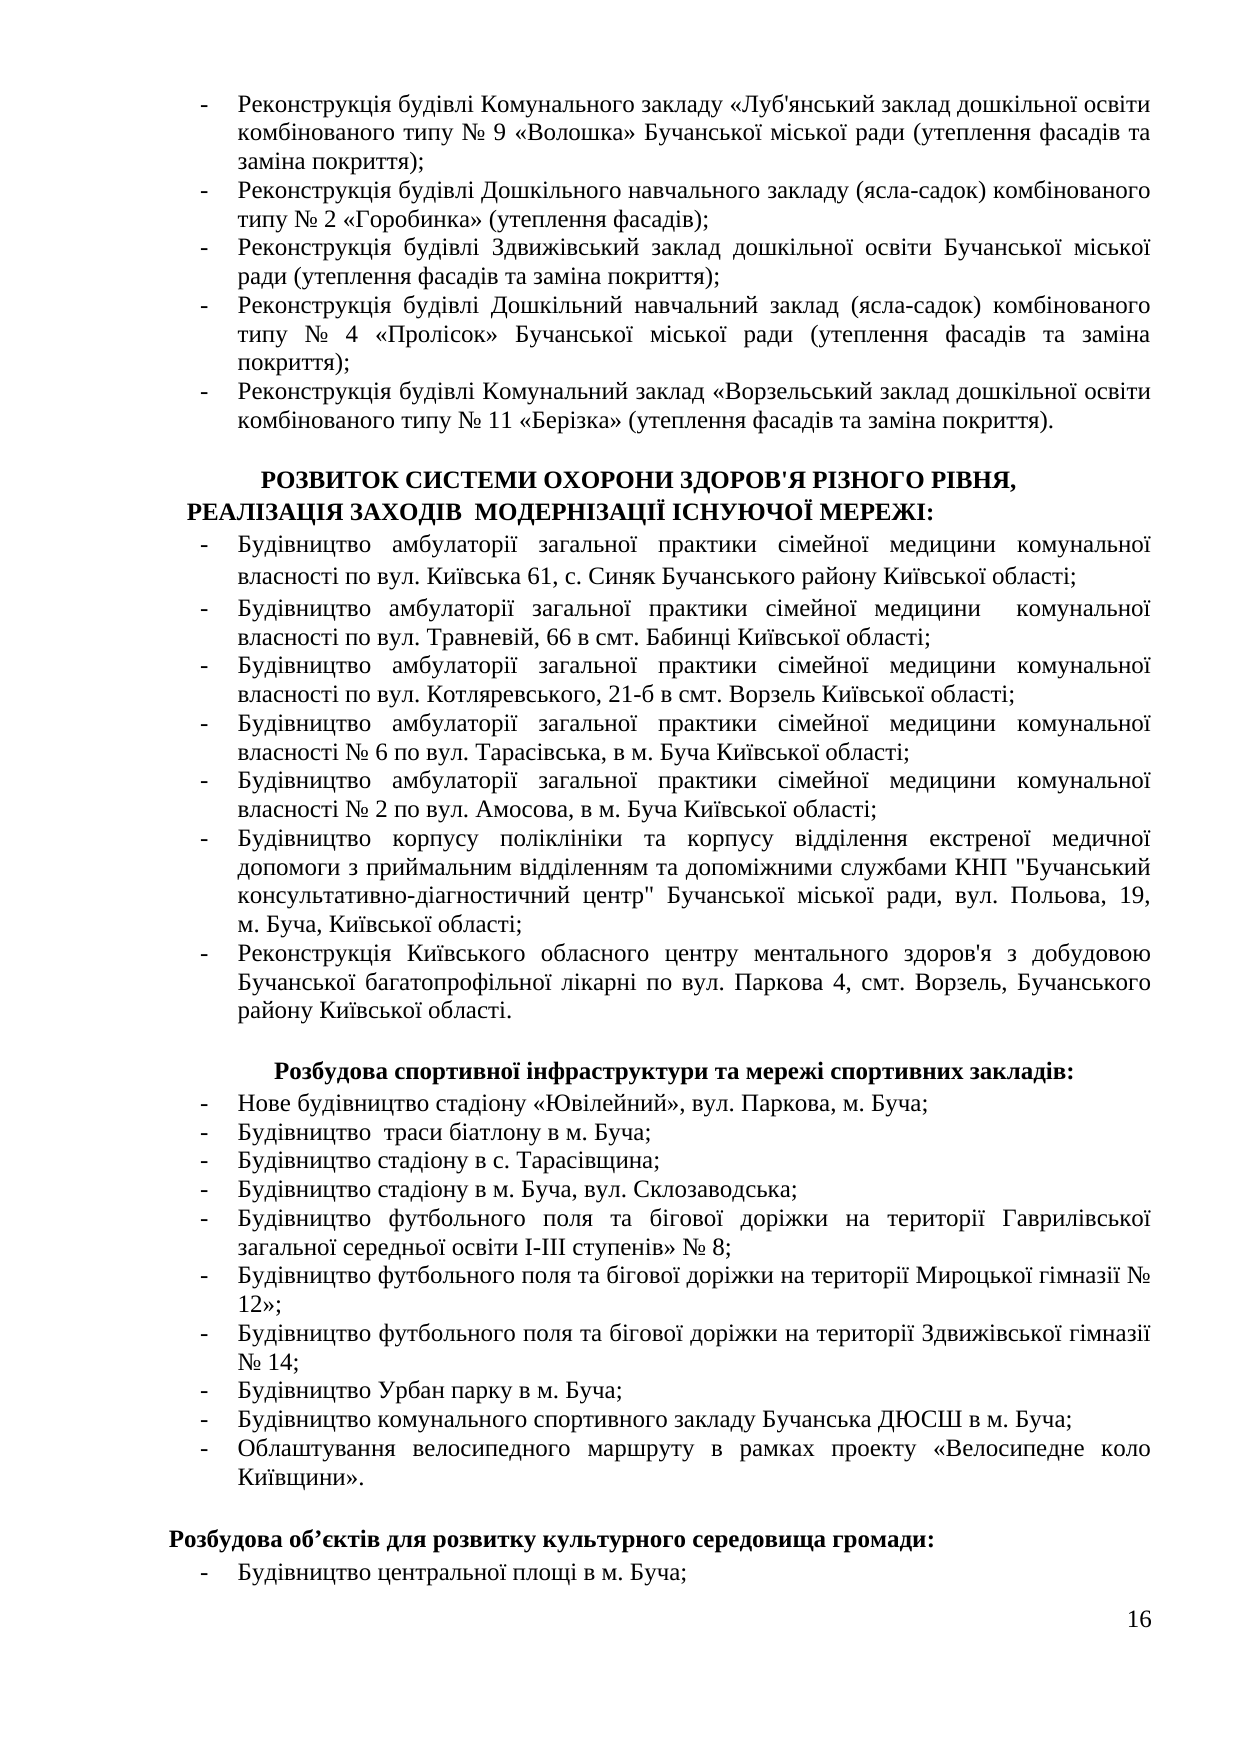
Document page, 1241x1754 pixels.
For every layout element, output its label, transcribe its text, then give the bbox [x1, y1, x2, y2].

list Будівництво амбулаторії загальної практики сімейної медицини комунальної власності № 2 по вул. Амосова, в м. Буча Київської області; [200, 766, 1152, 823]
list Будівництво амбулаторії загальної практики сімейної медицини комунальної власності по вул. Київська 61, с. Синяк Бучанського району Київської області; [200, 529, 1152, 590]
list Будівництво амбулаторії загальної практики сімейної медицини комунальної власності № 6 по вул. Тарасівська, в м. Буча Київської області; [200, 708, 1152, 766]
text Розбудова об’єктів для розвитку культурного середовища громади: [162, 1524, 1196, 1553]
list Реконструкція будівлі Комунального закладу «Луб'янський заклад дошкільної освіти комбінованого типу № 9 «Волошка» Бучанської міської ради (утеплення фасадів та заміна покриття); [200, 89, 1152, 175]
list Облаштування велосипедного маршруту в рамках проекту «Велосипедне коло Київщини». [200, 1433, 1152, 1491]
list Будівництво амбулаторії загальної практики сімейної медицини комунальної власності по вул. Котляревського, 21-б в смт. Ворзель Київської області; [200, 651, 1152, 708]
list Будівництво центральної площі в м. Буча; [200, 1557, 1152, 1586]
text РОЗВИТОК СИСТЕМИ ОХОРОНИ ЗДОРОВ'Я РІЗНОГО РІВНЯ, РЕАЛІЗАЦІЯ ЗАХОДІВ МОДЕРНІЗАЦІЇ ІСНУЮЧОЇ МЕРЕЖІ: [187, 466, 1152, 526]
list Реконструкція будівлі Здвижівський заклад дошкільної освіти Бучанської міської ради (утеплення фасадів та заміна покриття); [200, 232, 1152, 290]
list Будівництво амбулаторії загальної практики сімейної медицини комунальної власності по вул. Травневій, 66 в смт. Бабинці Київської області; [200, 593, 1152, 651]
text Розбудова спортивної інфраструктури та мережі спортивних закладів: [274, 1056, 1196, 1085]
list Будівництво футбольного поля та бігової доріжки на території Мироцької гімназії № 12»; [200, 1261, 1152, 1318]
list Будівництво комунального спортивного закладу Бучанська ДЮСШ в м. Буча; [200, 1404, 1152, 1433]
list Будівництво траси біатлону в м. Буча; [200, 1117, 1152, 1146]
list Будівництво стадіону в с. Тарасівщина; [200, 1146, 1152, 1174]
list Будівництво футбольного поля та бігової доріжки на території Гаврилівської загальної середньої освіти І-ІІІ ступенів» № 8; [200, 1203, 1152, 1261]
list Будівництво корпусу поліклініки та корпусу відділення екстреної медичної допомоги з приймальним відділенням та допоміжними службами КНП "Бучанський консультативно-діагностичний центр" Бучанської міської ради, вул. Польова, 19, м. Буча, Київської області; [200, 823, 1152, 938]
list Реконструкція будівлі Дошкільний навчальний заклад (ясла-садок) комбінованого типу № 4 «Пролісок» Бучанської міської ради (утеплення фасадів та заміна покриття); [200, 290, 1152, 376]
list Будівництво футбольного поля та бігової доріжки на території Здвижівської гімназії № 14; [200, 1318, 1152, 1376]
list Будівництво стадіону в м. Буча, вул. Склозаводська; [200, 1174, 1152, 1203]
list Реконструкція будівлі Комунальний заклад «Ворзельський заклад дошкільної освіти комбінованого типу № 11 «Берізка» (утеплення фасадів та заміна покриття). [200, 376, 1152, 434]
list Реконструкція Київського обласного центру ментального здоров'я з добудовою Бучанської багатопрофільної лікарні по вул. Паркова 4, смт. Ворзель, Бучанського району Київської області. [200, 938, 1152, 1024]
list Будівництво Урбан парку в м. Буча; [200, 1376, 1152, 1404]
list Нове будівництво стадіону «Ювілейний», вул. Паркова, м. Буча; [200, 1088, 1152, 1117]
list Реконструкція будівлі Дошкільного навчального закладу (ясла-садок) комбінованого типу № 2 «Горобинка» (утеплення фасадів); [200, 175, 1152, 232]
